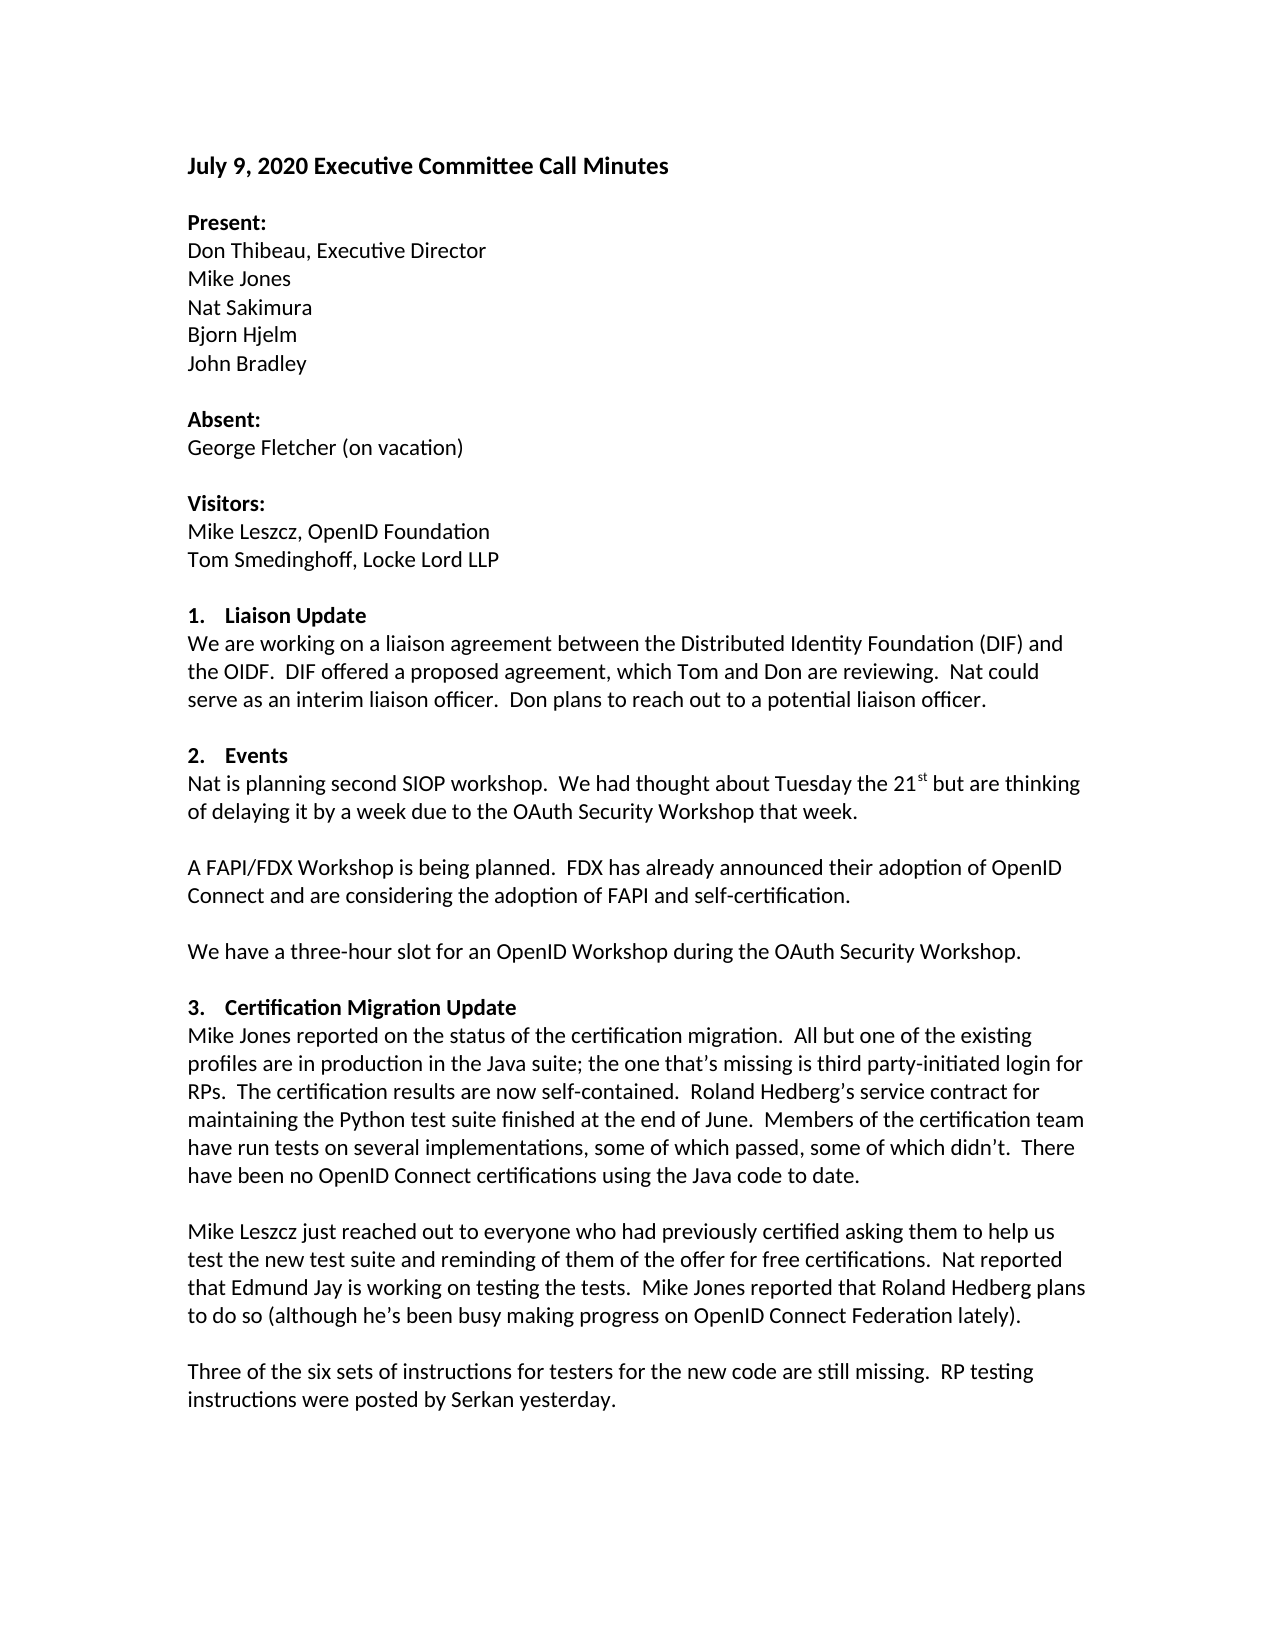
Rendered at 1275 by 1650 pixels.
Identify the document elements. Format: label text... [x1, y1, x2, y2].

text We have a three-hour slot for an OpenID Workshop during the OAuth Security Workshop. [187, 937, 1087, 965]
text A FAPI/FDX Workshop is being planned. FDX has already announced their adoption of OpenID Connect and are considering the adoption of FAPI and self-certification. [187, 853, 1087, 909]
text Mike Jones reported on the status of the certification migration. All but one of the existing profiles are in production in the Java suite; the one that’s missing is third party-initiated login for RPs. The certification results are now self-contained. Roland Hedberg’s service contract for maintaining the Python test suite finished at the end of June. Members of the certification team have run tests on several implementations, some of which passed, some of which didn’t. There have been no OpenID Connect certifications using the Java code to date. [187, 1021, 1087, 1189]
text Bjorn Hjelm [187, 321, 1087, 349]
list Liaison Update [187, 601, 1087, 629]
text Nat Sakimura [187, 293, 1087, 321]
text July 9, 2020 Executive Committee Call Minutes [187, 150, 1087, 181]
text Three of the six sets of instructions for testers for the new code are still missing. RP testing instructions were posted by Serkan yesterday. [187, 1357, 1087, 1413]
text George Fletcher (on vacation) [187, 433, 1087, 461]
list Events [187, 741, 1087, 769]
text Mike Jones [187, 264, 1087, 293]
text Mike Leszcz, OpenID Foundation [187, 517, 1087, 545]
list Certification Migration Update [187, 993, 1087, 1021]
text Don Thibeau, Executive Director [187, 237, 1087, 264]
text Tom Smedinghoff, Locke Lord LLP [187, 545, 1087, 573]
text Mike Leszcz just reached out to everyone who had previously certified asking them to help us test the new test suite and reminding of them of the offer for free certifications. Nat reported that Edmund Jay is working on testing the tests. Mike Jones reported that Roland Hedberg plans to do so (although he’s been busy making progress on OpenID Connect Federation lately). [187, 1217, 1087, 1329]
text Absent: [187, 405, 1087, 433]
text Visitors: [187, 489, 1087, 517]
text Present: [187, 208, 1087, 237]
text John Bradley [187, 349, 1087, 377]
text We are working on a liaison agreement between the Distributed Identity Foundation (DIF) and the OIDF. DIF offered a proposed agreement, which Tom and Don are reviewing. Nat could serve as an interim liaison officer. Don plans to reach out to a potential liaison officer. [187, 629, 1087, 713]
text Nat is planning second SIOP workshop. We had thought about Tuesday the 21st but are thinking of delaying it by a week due to the OAuth Security Workshop that week. [187, 769, 1087, 825]
